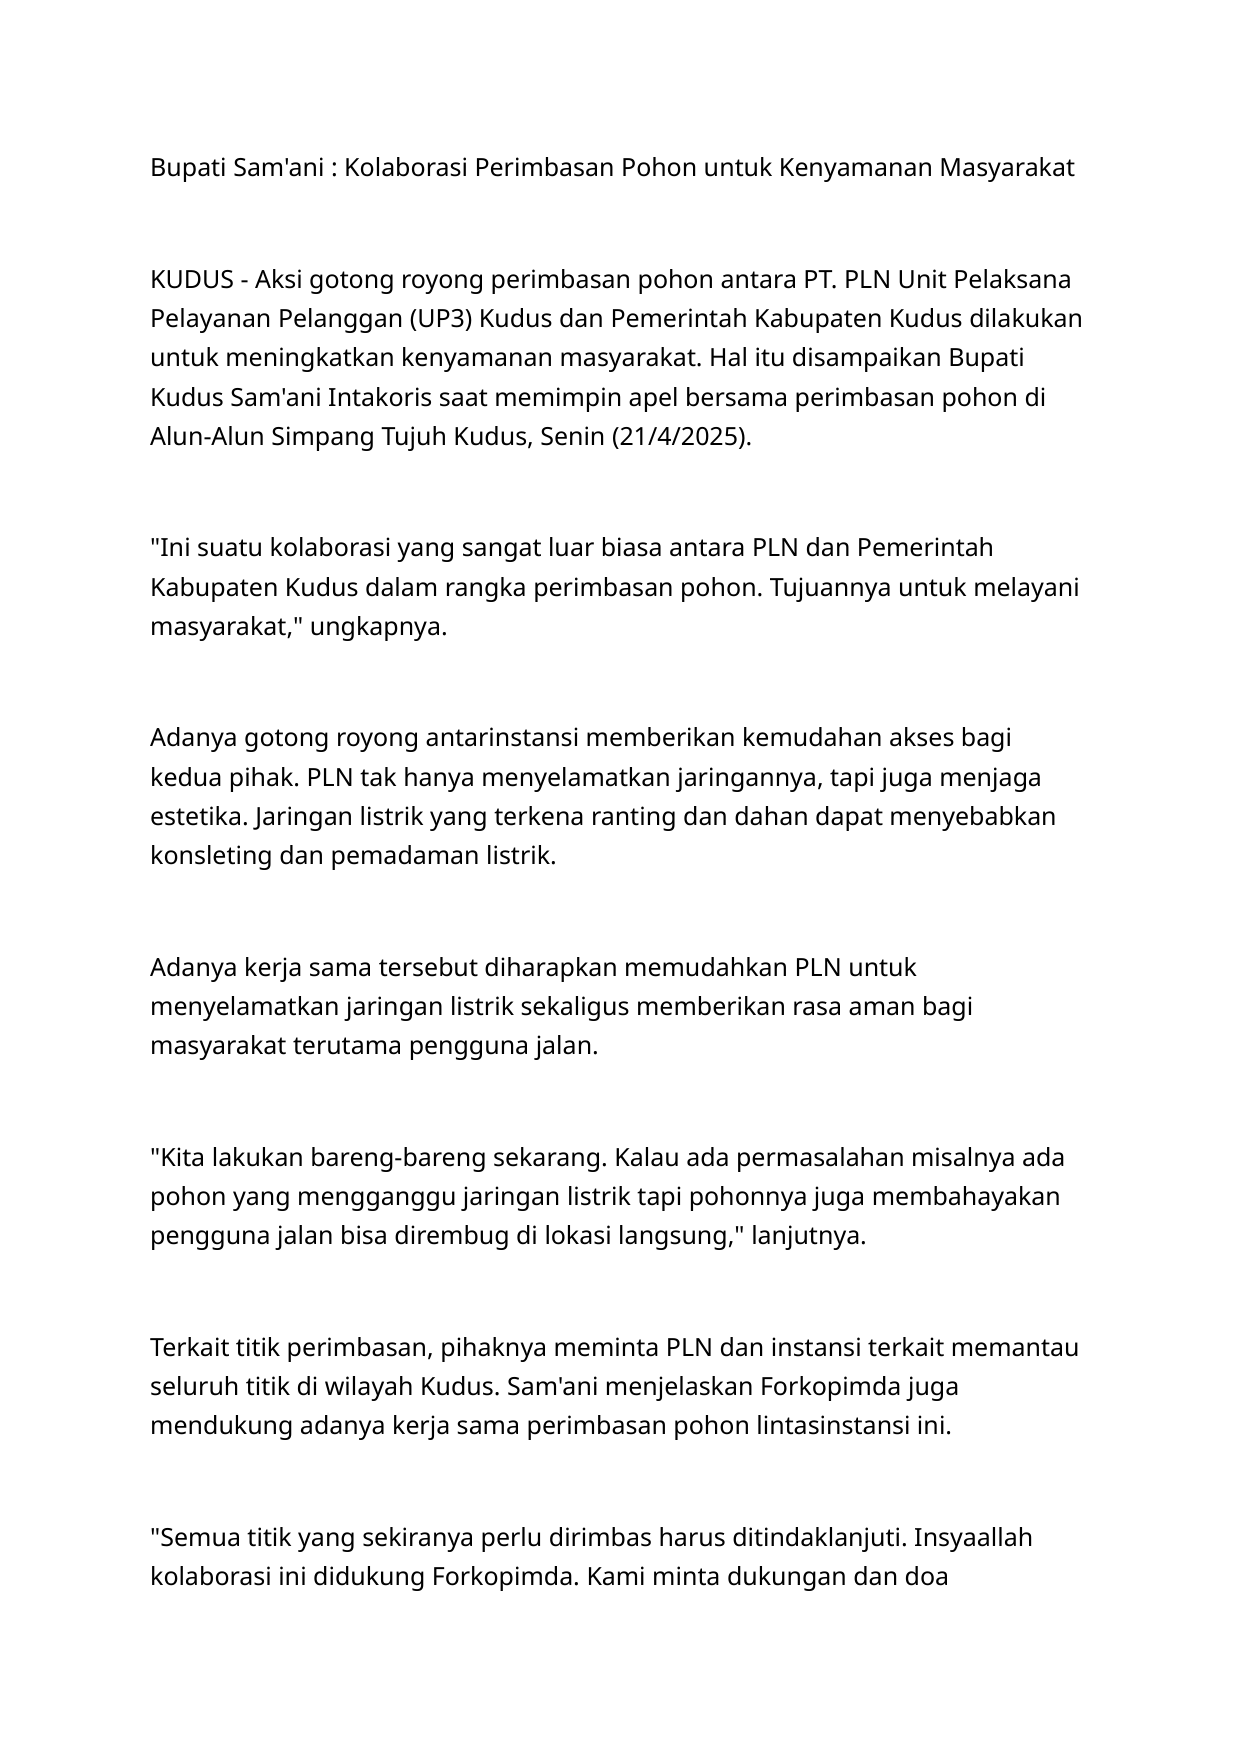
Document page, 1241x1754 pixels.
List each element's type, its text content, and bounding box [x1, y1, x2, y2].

text Bupati Sam'ani : Kolaborasi Perimbasan Pohon untuk Kenyamanan Masyarakat [150, 150, 1090, 184]
text Adanya kerja sama tersebut diharapkan memudahkan PLN untuk menyelamatkan jaringan listrik sekaligus memberikan rasa aman bagi masyarakat terutama pengguna jalan. [150, 949, 1090, 1062]
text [150, 1519, 1090, 1592]
text "Ini suatu kolaborasi yang sangat luar biasa antara PLN dan Pemerintah Kabupaten Kudus dalam rangka perimbasan pohon. Tujuannya untuk melayani masyarakat," ungkapnya. [150, 530, 1090, 642]
text Adanya gotong royong antarinstansi memberikan kemudahan akses bagi kedua pihak. PLN tak hanya menyelamatkan jaringannya, tapi juga menjaga estetika. Jaringan listrik yang terkena ranting dan dahan dapat menyebabkan konsleting dan pemadaman listrik. [150, 720, 1090, 872]
text KUDUS - Aksi gotong royong perimbasan pohon antara PT. PLN Unit Pelaksana Pelayanan Pelanggan (UP3) Kudus dan Pemerintah Kabupaten Kudus dilakukan untuk meningkatkan kenyamanan masyarakat. Hal itu disampaikan Bupati Kudus Sam'ani Intakoris saat memimpin apel bersama perimbasan pohon di Alun-Alun Simpang Tujuh Kudus, Senin (21/4/2025). [150, 262, 1090, 452]
text "Kita lakukan bareng-bareng sekarang. Kalau ada permasalahan misalnya ada pohon yang mengganggu jaringan listrik tapi pohonnya juga membahayakan pengguna jalan bisa dirembug di lokasi langsung," lanjutnya. [150, 1139, 1090, 1252]
text Terkait titik perimbasan, pihaknya meminta PLN dan instansi terkait memantau seluruh titik di wilayah Kudus. Sam'ani menjelaskan Forkopimda juga mendukung adanya kerja sama perimbasan pohon lintasinstansi ini. [150, 1329, 1090, 1442]
